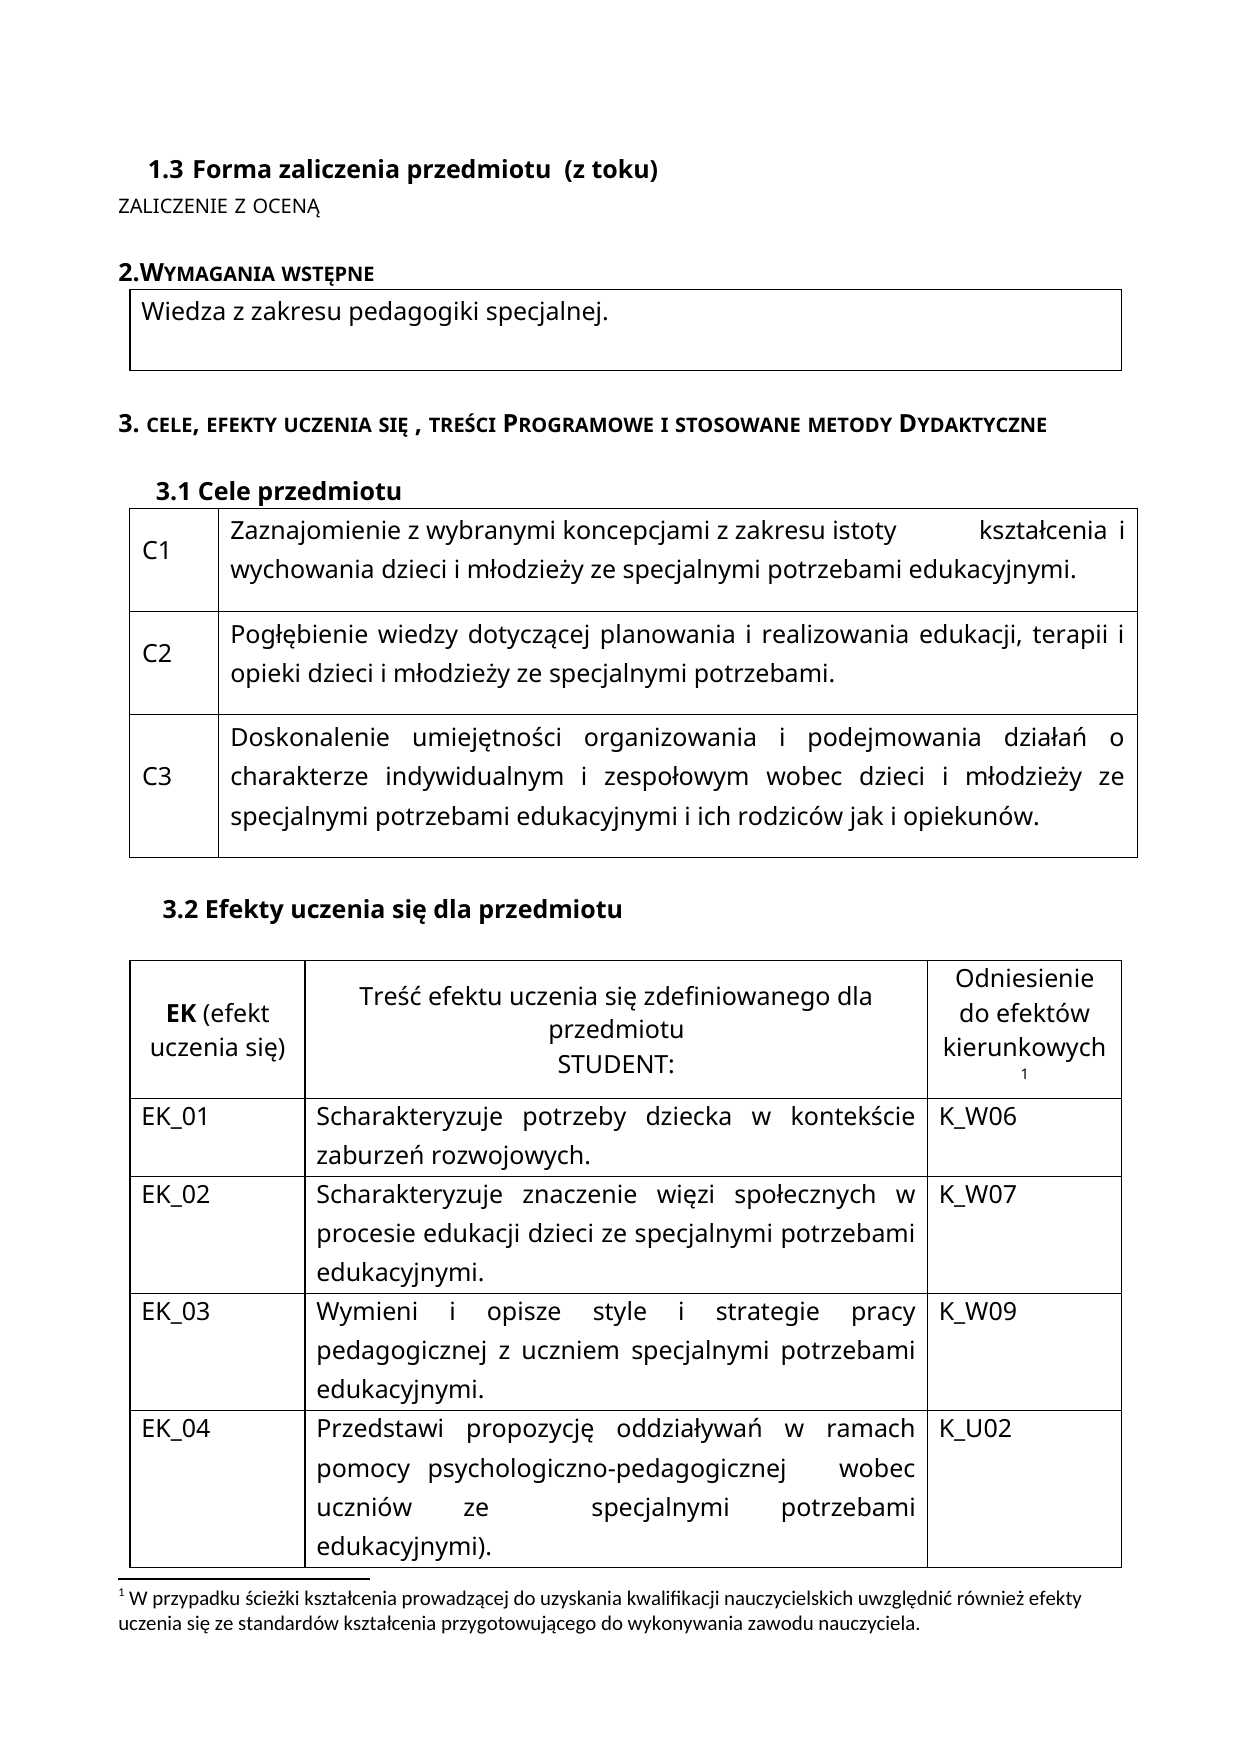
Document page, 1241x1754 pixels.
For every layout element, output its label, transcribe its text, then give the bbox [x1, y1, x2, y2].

table_header EK (efekt uczenia się) [131, 961, 304, 1097]
table_cell EK_01 [131, 1099, 304, 1176]
table_cell Pogłębienie wiedzy dotyczącej planowania i realizowania edukacji, terapii i opieki dzieci i młodzieży ze specjalnymi potrzebami. [219, 612, 1137, 714]
table_header Wiedza z zakresu pedagogiki specjalnej. [131, 290, 1121, 370]
table_cell K_U02 [928, 1411, 1121, 1567]
table_cell K_W07 [928, 1177, 1121, 1293]
table_cell C2 [130, 612, 218, 714]
table_cell EK_02 [131, 1177, 304, 1293]
table_header Odniesienie do efektów kierunkowych [928, 961, 1121, 1097]
table_cell Scharakteryzuje potrzeby dziecka w kontekście zaburzeń rozwojowych. [306, 1099, 927, 1176]
table_cell Doskonalenie umiejętności organizowania i podejmowania działań o charakterze indywidualnym i zespołowym wobec dzieci i młodzieży ze specjalnymi potrzebami edukacyjnymi i ich rodziców jak i opiekunów. [219, 715, 1137, 857]
table_cell Scharakteryzuje znaczenie więzi społecznych w procesie edukacji dzieci ze specjalnymi potrzebami edukacyjnymi. [306, 1177, 927, 1293]
text 3. cele, efekty uczenia się , treści Programowe i stosowane metody Dydaktyczne [118, 405, 1122, 439]
table_cell K_W06 [928, 1099, 1121, 1176]
table_cell EK_04 [131, 1411, 304, 1567]
text 2.Wymagania wstępne [118, 254, 1122, 288]
text 3.2 Efekty uczenia się dla przedmiotu [162, 892, 1122, 926]
text zaliczenie z oceną [118, 186, 1122, 220]
text 3.1 Cele przedmiotu [156, 473, 1122, 507]
text 1.3 Forma zaliczenia przedmiotu (z toku) [148, 152, 1122, 186]
table_cell Wymieni i opisze style i strategie pracy pedagogicznej z uczniem specjalnymi potrzebami edukacyjnymi. [306, 1294, 927, 1410]
table_cell Przedstawi propozycję oddziaływań w ramach pomocy psychologiczno-pedagogicznej wobec uczniów ze specjalnymi potrzebami edukacyjnymi). [306, 1411, 927, 1567]
table_cell C3 [130, 715, 218, 857]
table_header Zaznajomienie z wybranymi koncepcjami z zakresu istoty kształcenia i wychowania dzieci i młodzieży ze specjalnymi potrzebami edukacyjnymi. [219, 509, 1137, 611]
table_header C1 [130, 509, 218, 611]
table_header Treść efektu uczenia się zdefiniowanego dla przedmiotu STUDENT: [306, 961, 927, 1097]
table_cell EK_03 [131, 1294, 304, 1410]
table_cell K_W09 [928, 1294, 1121, 1410]
